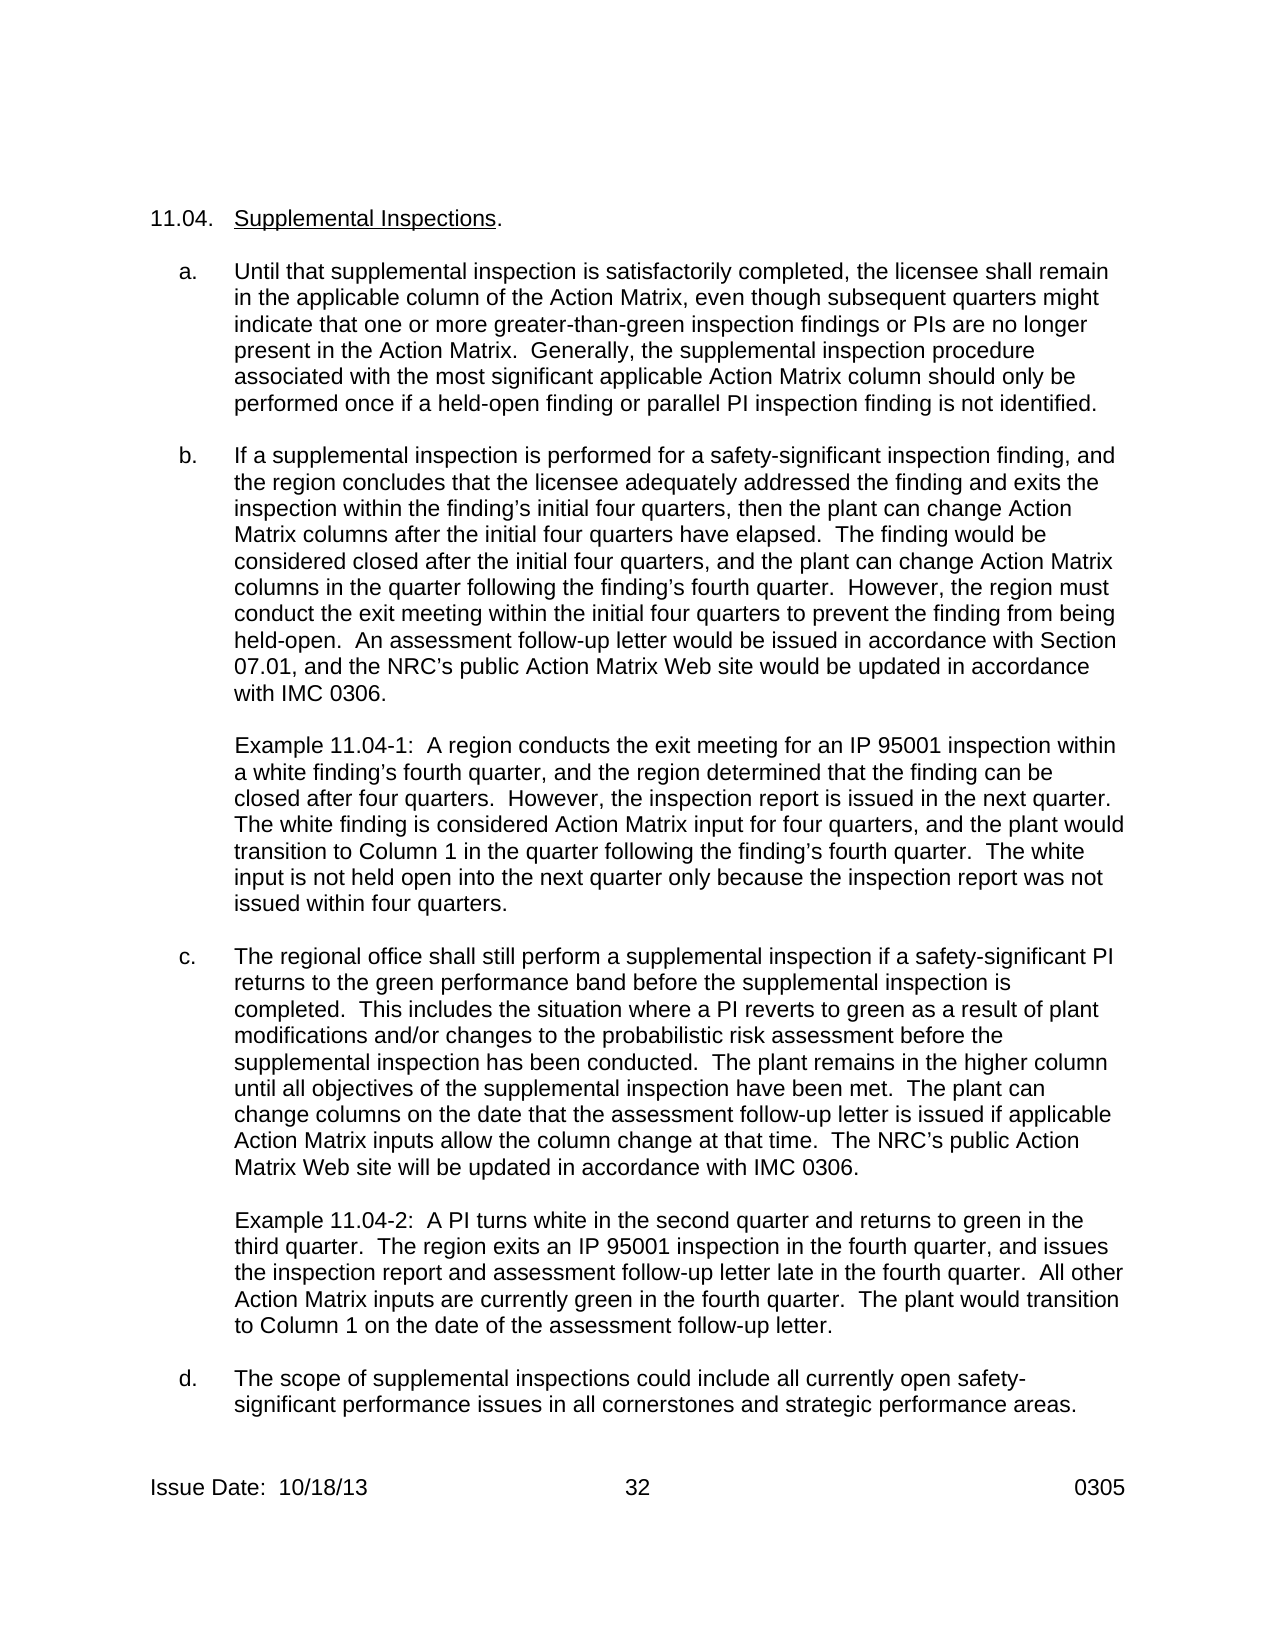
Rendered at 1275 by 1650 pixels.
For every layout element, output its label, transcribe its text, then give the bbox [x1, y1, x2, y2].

text Example 11.04-1: A region conducts the exit meeting for an IP 95001 inspection within a white finding’s fourth quarter, and the region determined that the finding can be closed after four quarters. However, the inspection report is issued in the next quarter. The white finding is considered Action Matrix input for four quarters, and the plant would transition to Column 1 in the quarter following the finding’s fourth quarter. The white input is not held open into the next quarter only because the inspection report was not issued within four quarters. [234, 732, 1125, 917]
text c. The regional office shall still perform a supplemental inspection if a safety-significant PI returns to the green performance band before the supplemental inspection is completed. This includes the situation where a PI reverts to green as a result of plant modifications and/or changes to the probabilistic risk assessment before the supplemental inspection has been conducted. The plant remains in the higher column until all objectives of the supplemental inspection have been met. The plant can change columns on the date that the assessment follow-up letter is issued if applicable Action Matrix inputs allow the column change at that time. The NRC’s public Action Matrix Web site will be updated in accordance with IMC 0306. [150, 943, 1125, 1180]
text Example 11.04-2: A PI turns white in the second quarter and returns to green in the third quarter. The region exits an IP 95001 inspection in the fourth quarter, and issues the inspection report and assessment follow-up letter late in the fourth quarter. All other Action Matrix inputs are currently green in the fourth quarter. The plant would transition to Column 1 on the date of the assessment follow-up letter. [234, 1207, 1125, 1338]
subtitle 11.04. Supplemental Inspections . [150, 205, 1125, 231]
text b. If a supplemental inspection is performed for a safety-significant inspection finding, and the region concludes that the licensee adequately addressed the finding and exits the inspection within the finding’s initial four quarters, then the plant can change Action Matrix columns after the initial four quarters have elapsed. The finding would be considered closed after the initial four quarters, and the plant can change Action Matrix columns in the quarter following the finding’s fourth quarter. However, the region must conduct the exit meeting within the initial four quarters to prevent the finding from being held-open. An assessment follow-up letter would be issued in accordance with Section 07.01, and the NRC’s public Action Matrix Web site would be updated in accordance with IMC 0306. [150, 442, 1125, 706]
text a. Until that supplemental inspection is satisfactorily completed, the licensee shall remain in the applicable column of the Action Matrix, even though subsequent quarters might indicate that one or more greater-than-green inspection findings or PIs are no longer present in the Action Matrix. Generally, the supplemental inspection procedure associated with the most significant applicable Action Matrix column should only be performed once if a held-open finding or parallel PI inspection finding is not identified. [150, 258, 1125, 416]
text d. The scope of supplemental inspections could include all currently open safety-significant performance issues in all cornerstones and strategic performance areas. [150, 1365, 1125, 1417]
